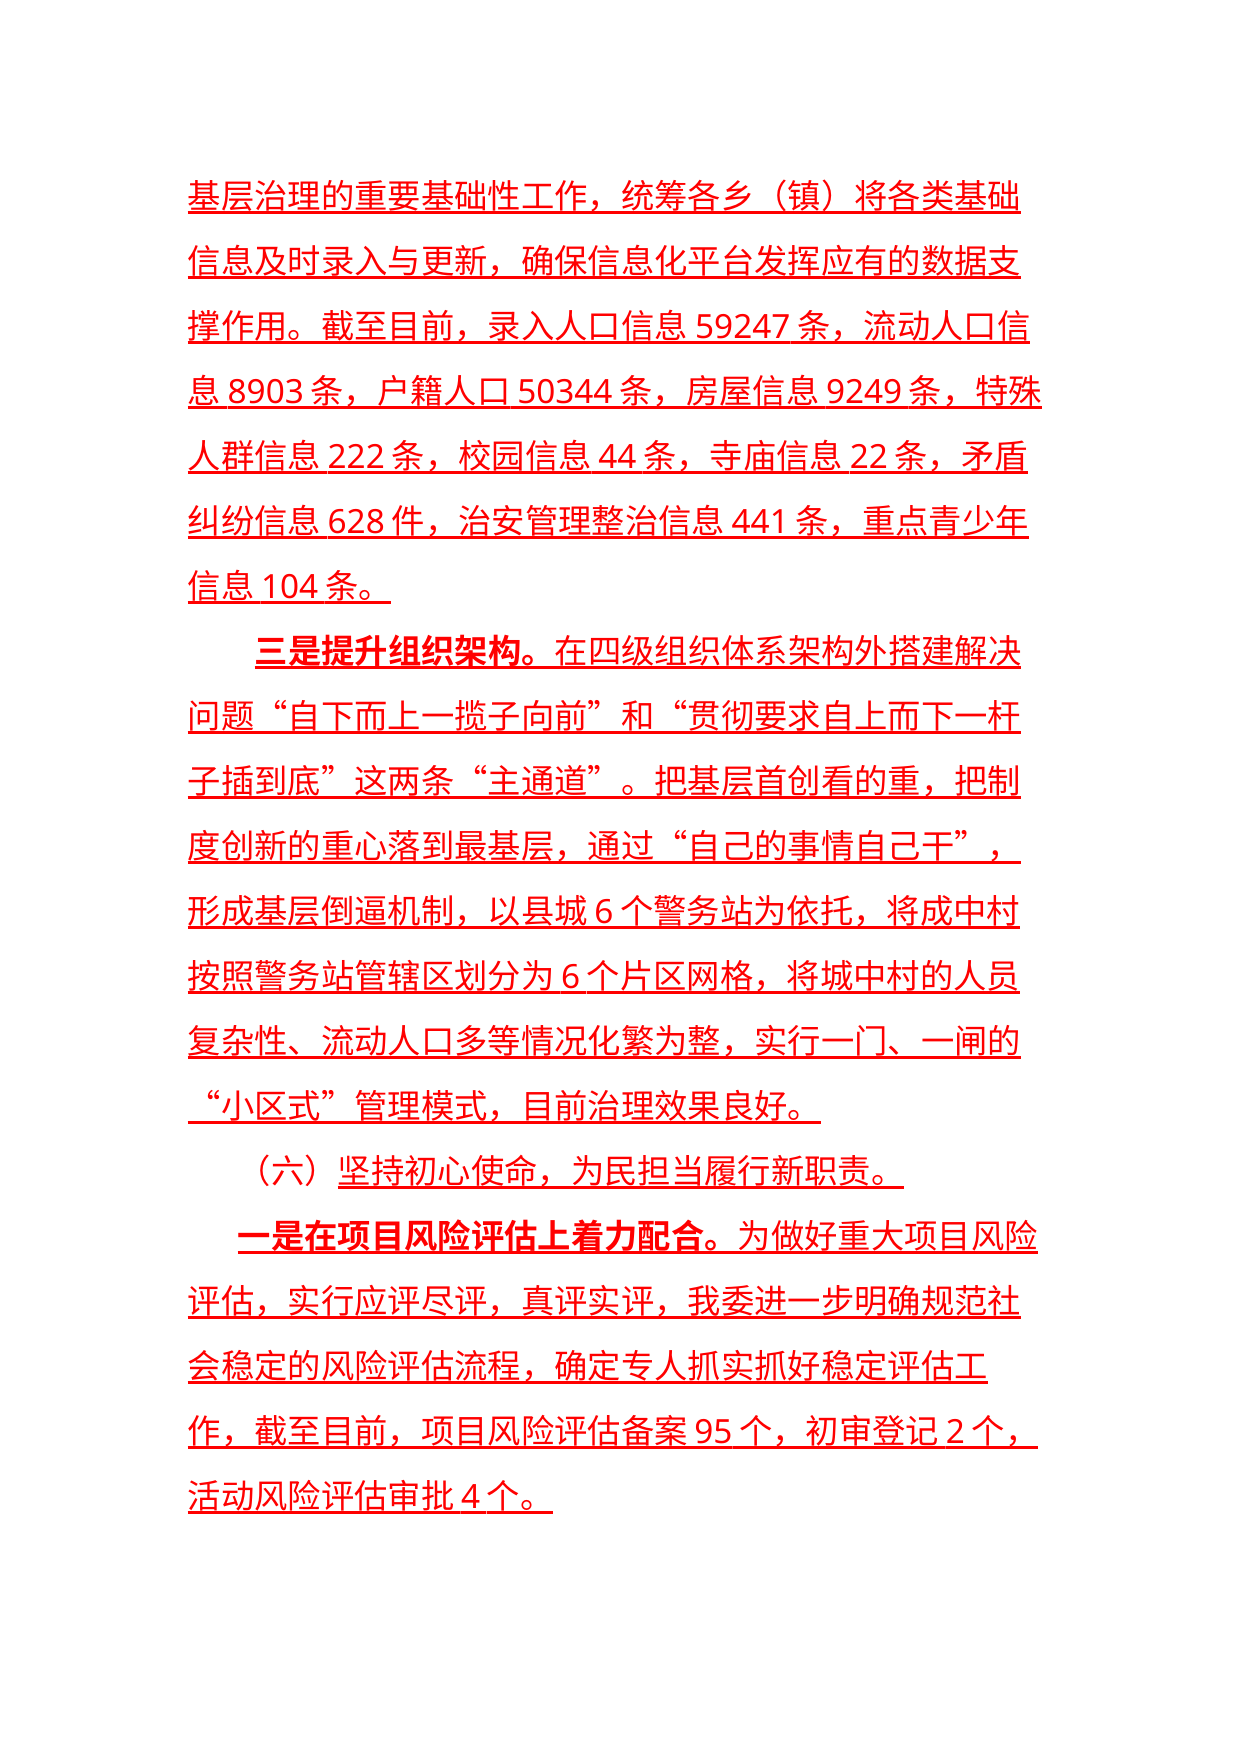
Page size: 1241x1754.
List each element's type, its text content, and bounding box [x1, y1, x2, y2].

text 一是在项目风险评估上着力配合。为做好重大项目风险评估，实行应评尽评，真评实评，我委进一步明确规范社会稳定的风险评估流程，确定专人抓实抓好稳定评估工作，截至目前，项目风险评估备案95个，初审登记2个，活动风险评估审批4个。 [187, 1202, 1053, 1527]
list 三是提升组织架构。在四级组织体系架构外搭建解决问题“自下而上一揽子向前”和“贯彻要求自上而下一杆子插到底”这两条“主通道”。把基层首创看的重，把制度创新的重心落到最基层，通过“自己的事情自己干”，形成基层倒逼机制，以县城6个警务站为依托，将成中村按照警务站管辖区划分为6个片区网格，将城中村的人员复杂性、流动人口多等情况化繁为整，实行一门、一闸的“小区式”管理模式，目前治理效果良好。 [187, 617, 1053, 1137]
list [187, 162, 1053, 617]
list 坚持初心使命，为民担当履行新职责。 [187, 1137, 1053, 1202]
